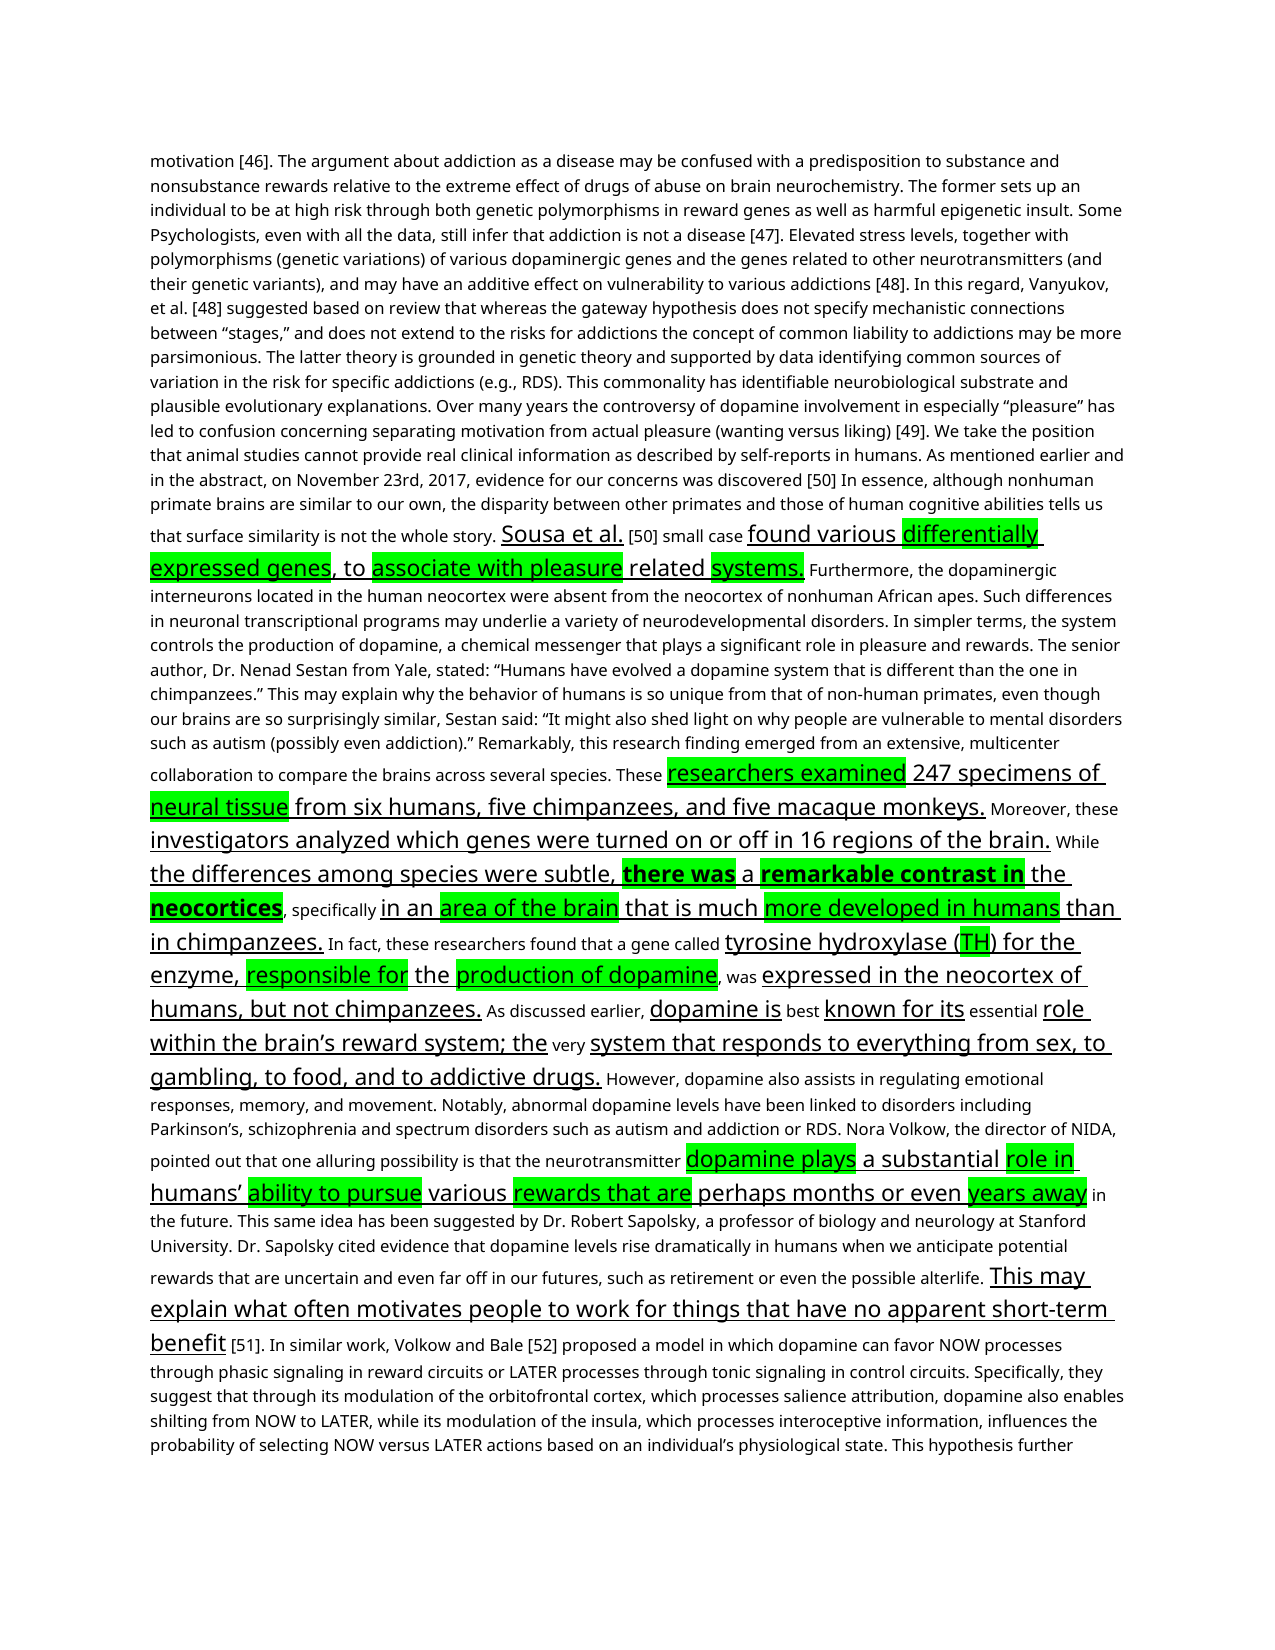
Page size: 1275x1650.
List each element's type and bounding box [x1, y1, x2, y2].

text [150, 150, 1125, 1456]
